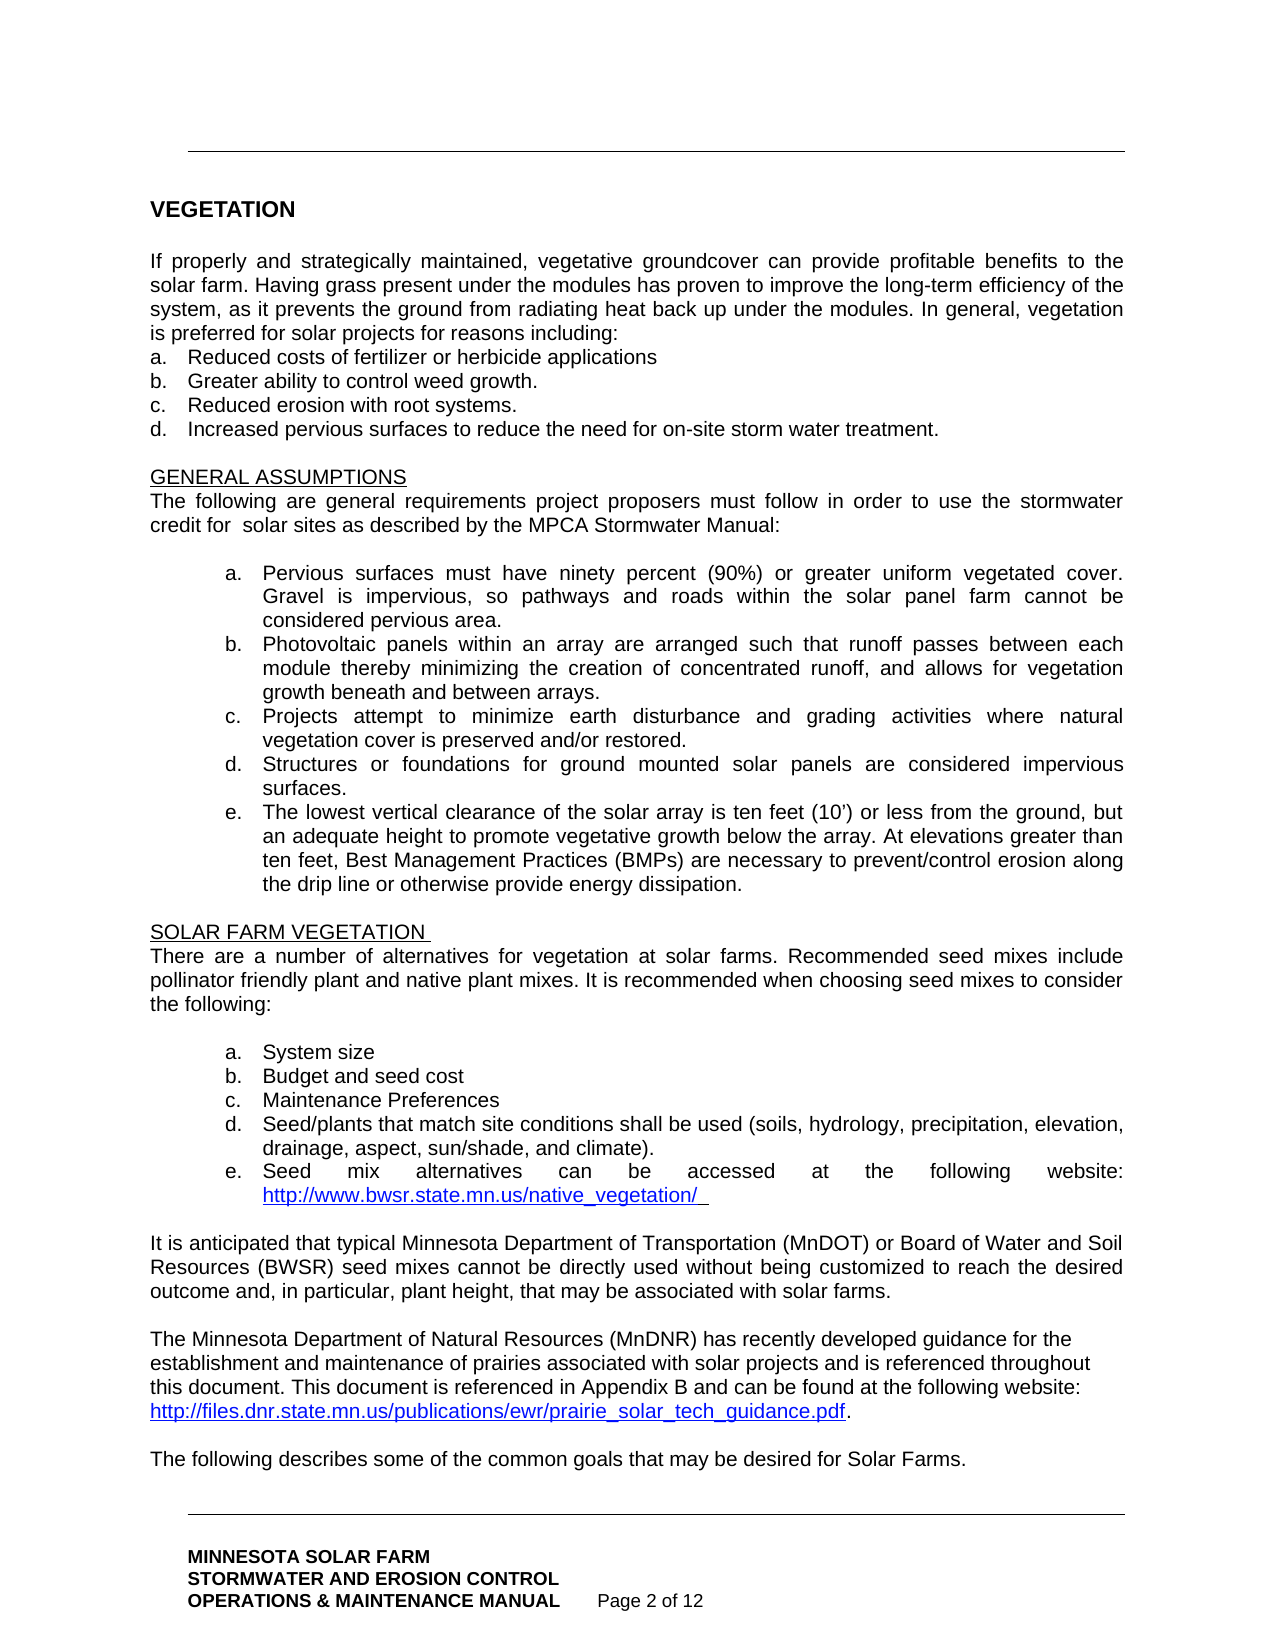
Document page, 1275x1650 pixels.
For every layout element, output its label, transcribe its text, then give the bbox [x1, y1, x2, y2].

list Pervious surfaces must have ninety percent (90%) or greater uniform vegetated cover. Gravel is impervious, so pathways and roads within the solar panel farm cannot be considered pervious area. [225, 560, 1125, 632]
text The following describes some of the common goals that may be desired for Solar Farms. [150, 1447, 1125, 1471]
subtitle General Assumptions [150, 464, 1125, 488]
text The following are general requirements project proposers must follow in order to use the stormwater credit for solar sites as described by the MPCA Stormwater Manual: [150, 488, 1125, 536]
list Reduced costs of fertilizer or herbicide applications [150, 345, 1125, 369]
list Budget and seed cost [225, 1063, 1125, 1087]
text If properly and strategically maintained, vegetative groundcover can provide profitable benefits to the solar farm. Having grass present under the modules has proven to improve the long-term efficiency of the system, as it prevents the ground from radiating heat back up under the modules. In general, vegetation is preferred for solar projects for reasons including: [150, 249, 1125, 345]
list Increased pervious surfaces to reduce the need for on-site storm water treatment. [150, 417, 1125, 441]
list The lowest vertical clearance of the solar array is ten feet (10’) or less from the ground, but an adequate height to promote vegetative growth below the array. At elevations greater than ten feet, Best Management Practices (BMPs) are necessary to prevent/control erosion along the drip line or otherwise provide energy dissipation. [225, 800, 1125, 896]
list Greater ability to control weed growth. [150, 369, 1125, 393]
subtitle vegetation [150, 196, 1125, 223]
list Maintenance Preferences [225, 1087, 1125, 1111]
list Reduced erosion with root systems. [150, 393, 1125, 417]
list Structures or foundations for ground mounted solar panels are considered impervious surfaces. [225, 752, 1125, 800]
list Seed/plants that match site conditions shall be used (soils, hydrology, precipitation, elevation, drainage, aspect, sun/shade, and climate). [225, 1111, 1125, 1159]
list Photovoltaic panels within an array are arranged such that runoff passes between each module thereby minimizing the creation of concentrated runoff, and allows for vegetation growth beneath and between arrays. [225, 632, 1125, 704]
text The Minnesota Department of Natural Resources (MnDNR) has recently developed guidance for the establishment and maintenance of prairies associated with solar projects and is referenced throughout this document. This document is referenced in Appendix B and can be found at the following website: http://files.dnr.state.mn.us/publications/ewr/prairie_solar_tech_guidance.pdf. [150, 1327, 1125, 1423]
list Projects attempt to minimize earth disturbance and grading activities where natural vegetation cover is preserved and/or restored. [225, 704, 1125, 752]
list System size [225, 1039, 1125, 1063]
list Seed mix alternatives can be accessed at the following website: http://www.bwsr.state.mn.us/native_vegetation/ [225, 1159, 1125, 1207]
text There are a number of alternatives for vegetation at solar farms. Recommended seed mixes include pollinator friendly plant and native plant mixes. It is recommended when choosing seed mixes to consider the following: [150, 944, 1125, 1016]
text It is anticipated that typical Minnesota Department of Transportation (MnDOT) or Board of Water and Soil Resources (BWSR) seed mixes cannot be directly used without being customized to reach the desired outcome and, in particular, plant height, that may be associated with solar farms. [150, 1231, 1125, 1303]
subtitle Solar Farm Vegetation [150, 920, 1125, 944]
